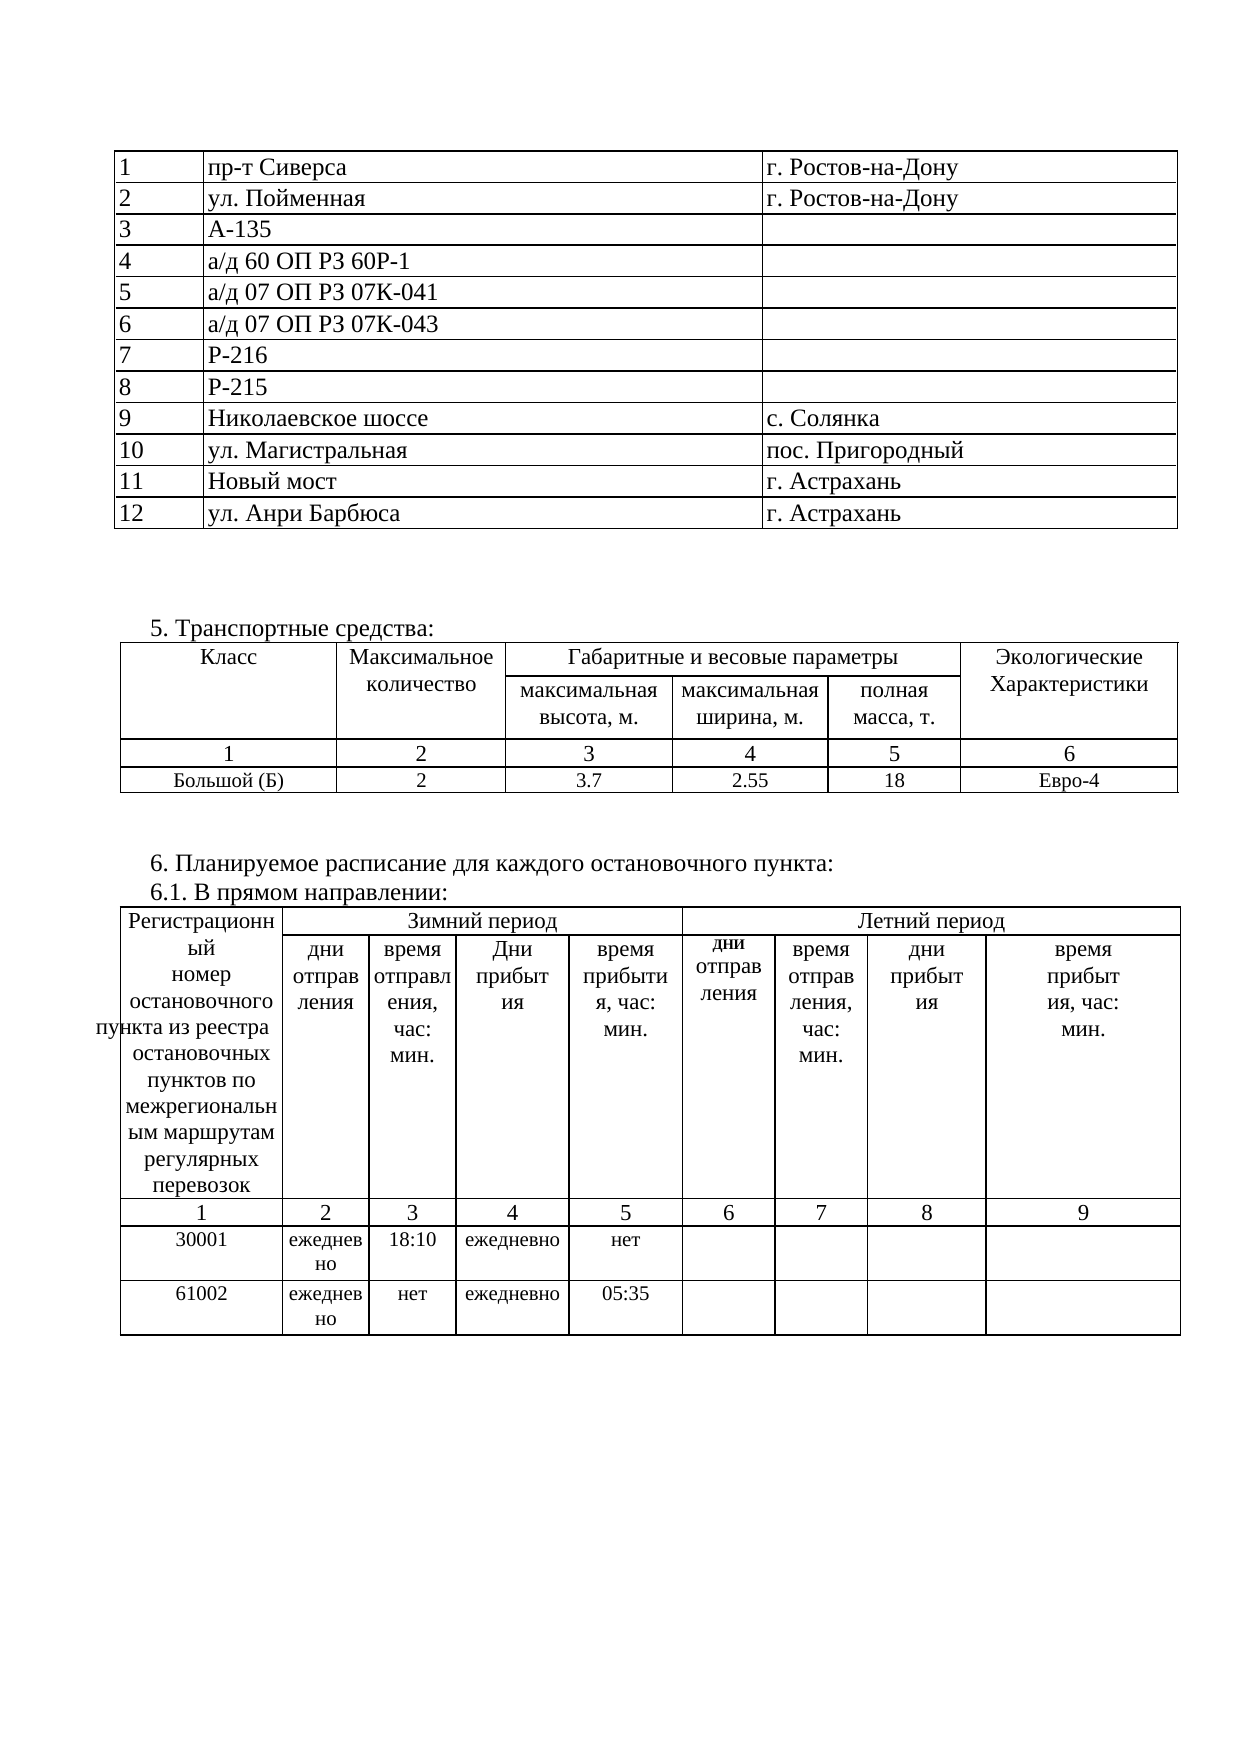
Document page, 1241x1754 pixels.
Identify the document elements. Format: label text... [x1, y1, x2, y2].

table_cell Евро-4 [961, 768, 1177, 792]
table_cell 2 [115, 183, 203, 213]
table_header Экологические Характеристики [961, 643, 1177, 738]
table_cell [763, 213, 1177, 244]
table_cell г. Астрахань [763, 496, 1177, 527]
table_cell [763, 244, 1177, 276]
text 6. Планируемое расписание для каждого остановочного пункта: [150, 848, 1090, 877]
table_header Габаритные и весовые параметры [506, 643, 960, 675]
table_cell 7 [776, 1199, 867, 1225]
table_cell 12 [115, 497, 203, 527]
table_cell 30001 [121, 1227, 282, 1280]
table_cell Новый мост [204, 466, 762, 496]
table_cell пр-т Сиверса [204, 152, 762, 181]
table_cell г. Ростов-на-Дону [763, 152, 1177, 181]
table_cell пос. Пригородный [763, 433, 1177, 464]
table_cell [987, 1281, 1180, 1334]
table_cell 11 [115, 466, 203, 496]
table_cell г. Астрахань [763, 465, 1177, 496]
table_cell 2 [337, 768, 505, 792]
table_cell 2.55 [673, 768, 827, 792]
table_cell максимальная высота, м. [506, 677, 672, 738]
table_cell нет [570, 1227, 682, 1280]
table_cell 2 [283, 1199, 368, 1225]
table_cell 8 [115, 371, 203, 402]
table_cell 4 [457, 1199, 568, 1225]
table_cell дни отправ ления [283, 936, 368, 1197]
table_cell [763, 370, 1177, 402]
table_cell Большой (Б) [121, 768, 336, 792]
table_cell а/д 07 ОП РЗ 07К-043 [204, 309, 762, 339]
table_cell время отправл ения, час: мин. [370, 936, 455, 1197]
table_cell 3 [370, 1199, 455, 1225]
table_cell 5 [570, 1199, 682, 1225]
table_cell [987, 1227, 1180, 1280]
table_cell ул. Магистральная [204, 435, 762, 464]
table_cell 2 [337, 740, 505, 766]
table_cell 3 [506, 740, 672, 766]
table_cell [763, 339, 1177, 370]
table_cell 18:10 [370, 1227, 455, 1280]
table_cell дни прибыт ия [868, 936, 985, 1197]
table_cell с. Солянка [763, 402, 1177, 433]
table_cell а/д 07 ОП РЗ 07К-041 [204, 277, 762, 307]
table_cell Николаевское шоссе [204, 403, 762, 433]
table_cell ДНИ отправ ления [683, 936, 774, 1197]
table_cell [683, 1281, 774, 1334]
table_cell Р-216 [204, 340, 762, 370]
table_cell время отправ ления, час: мин. [776, 936, 867, 1197]
table_cell ежедневно [457, 1227, 568, 1280]
table_cell 61002 [121, 1281, 282, 1334]
table_cell 6 [961, 740, 1177, 766]
table_cell 9 [115, 403, 203, 433]
table_cell 6 [115, 308, 203, 339]
table_cell [868, 1227, 985, 1280]
table_cell 7 [115, 340, 203, 370]
table_cell полная масса, т. [829, 677, 960, 738]
table_cell Р-215 [204, 372, 762, 402]
table_header Зимний период [283, 908, 682, 934]
table_cell 1 [121, 740, 336, 766]
table_cell ежедневно [283, 1281, 368, 1334]
table_cell нет [370, 1281, 455, 1334]
table_cell 9 [987, 1199, 1180, 1225]
table_cell [776, 1281, 867, 1334]
table_header Регистрационный номер остановочного пункта из реестра остановочных пунктов по межрегиональным маршрутам регулярных перевозок [121, 908, 282, 1197]
table_cell 1 [121, 1199, 282, 1225]
table_cell 5 [829, 740, 960, 766]
table_cell максимальная ширина, м. [673, 677, 827, 738]
table_cell Дни прибыт ия [457, 936, 568, 1197]
table_cell г. Ростов-на-Дону [763, 181, 1177, 213]
table_header Летний период [683, 908, 1180, 934]
table_cell 6 [683, 1199, 774, 1225]
table_cell ул. Анри Барбюса [204, 498, 762, 527]
table_cell [763, 276, 1177, 307]
table_cell [683, 1227, 774, 1280]
table_cell [776, 1227, 867, 1280]
text 6.1. В прямом направлении: [150, 877, 1090, 906]
table_header Класс [121, 643, 336, 738]
table_cell ежедневно [283, 1227, 368, 1280]
table_cell 18 [829, 768, 960, 792]
table_header Максимальное количество [337, 643, 505, 738]
table_cell ул. Пойменная [204, 183, 762, 213]
text 5. Транспортные средства: [150, 613, 1090, 642]
table_cell 4 [673, 740, 827, 766]
table_cell [868, 1281, 985, 1334]
table_cell 8 [868, 1199, 985, 1225]
table_cell [763, 307, 1177, 339]
table_cell время прибыти я, час: мин. [570, 936, 682, 1197]
table_cell а/д 60 ОП РЗ 60Р-1 [204, 246, 762, 276]
table_cell ежедневно [457, 1281, 568, 1334]
table_cell А-135 [204, 215, 762, 244]
table_cell 3.7 [506, 768, 672, 792]
table_cell 05:35 [570, 1281, 682, 1334]
table_cell 4 [115, 245, 203, 276]
table_cell 10 [115, 434, 203, 464]
table_cell 5 [115, 277, 203, 307]
table_cell время прибыт ия, час: мин. [987, 936, 1180, 1197]
table_cell 1 [115, 152, 203, 181]
table_cell 3 [115, 214, 203, 244]
